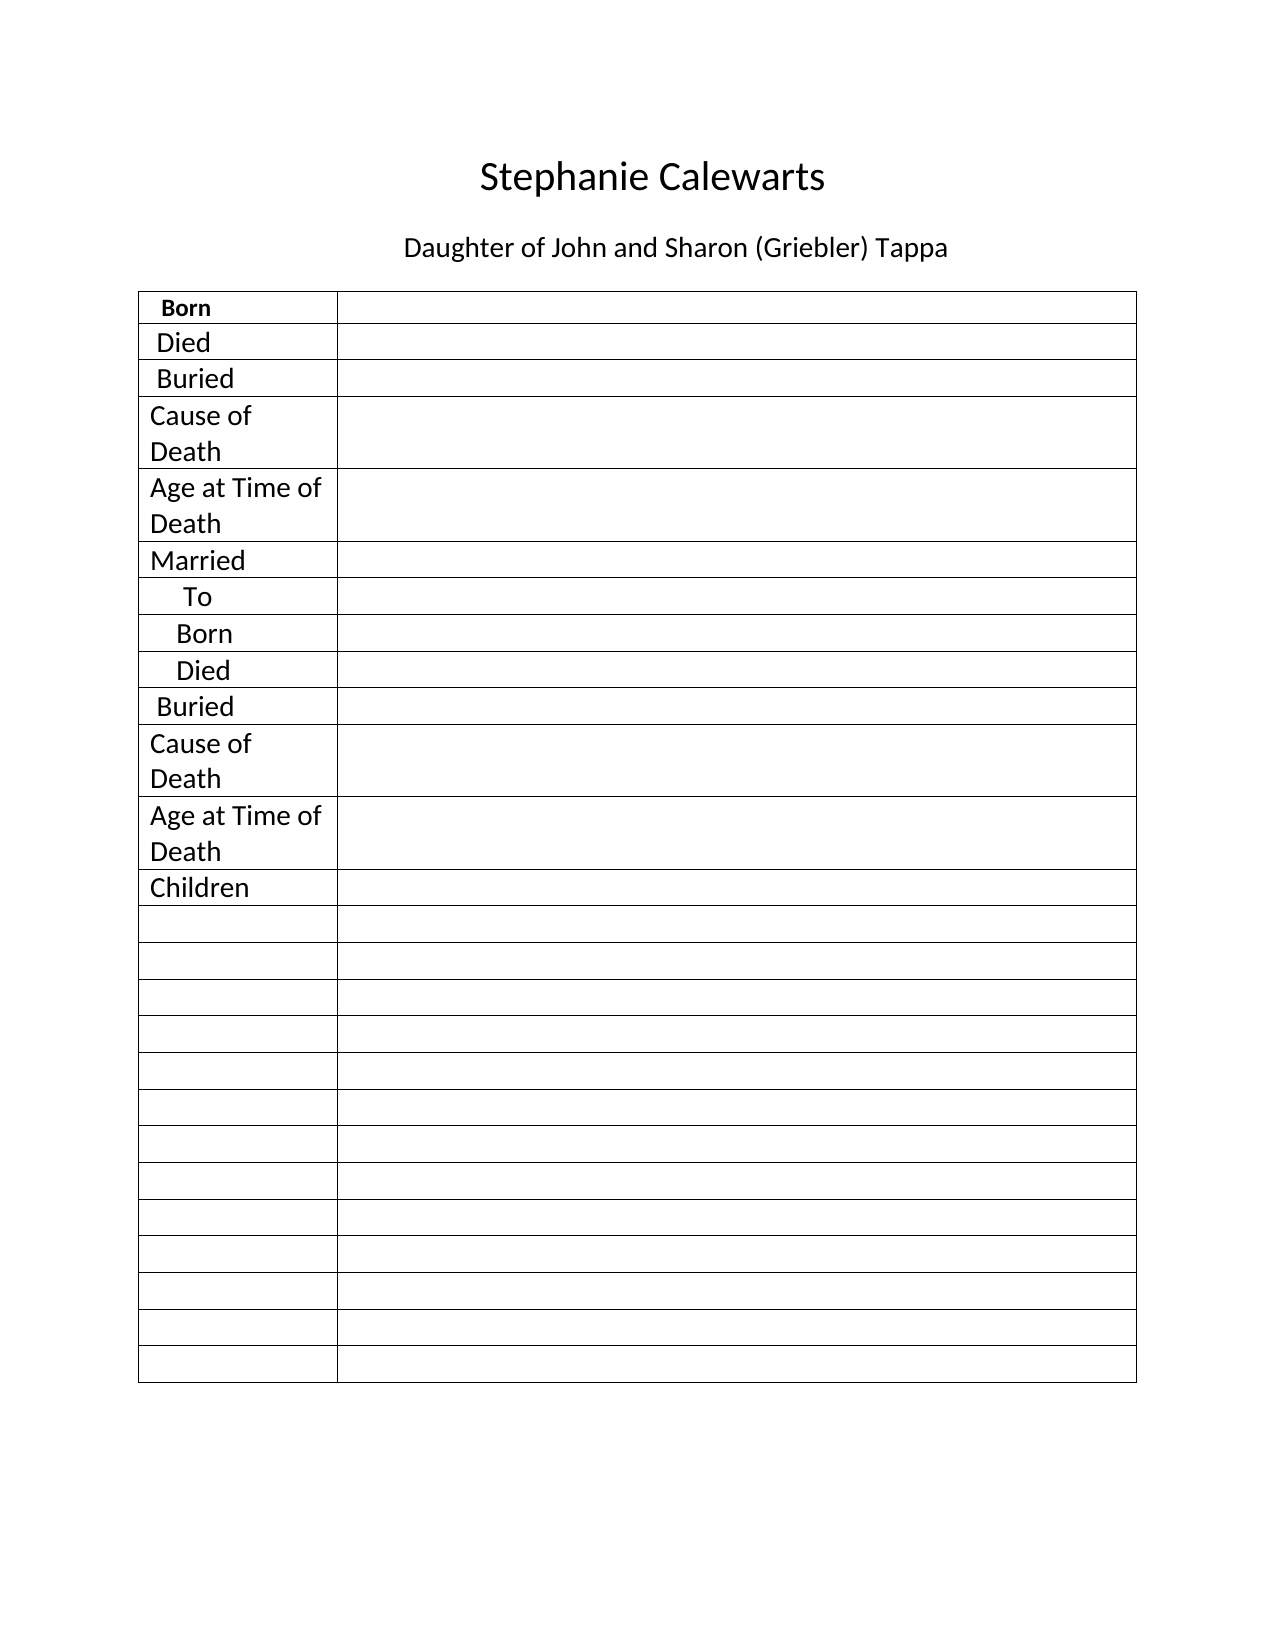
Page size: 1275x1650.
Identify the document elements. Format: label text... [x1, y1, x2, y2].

table_cell [338, 980, 1136, 1015]
table_cell [139, 906, 337, 942]
table_cell [139, 1273, 337, 1308]
table_cell Married [139, 542, 337, 577]
table_cell Buried [139, 688, 337, 724]
table_cell [338, 1200, 1136, 1235]
table_cell [139, 1200, 337, 1235]
table_cell [338, 1163, 1136, 1198]
table_cell [338, 725, 1136, 796]
table_cell [338, 870, 1136, 905]
table_cell Cause of Death [139, 397, 337, 468]
table_cell Died [139, 652, 337, 687]
table_cell [338, 688, 1136, 724]
table_cell [139, 1126, 337, 1162]
table_cell [139, 943, 337, 978]
table_cell Died [139, 324, 337, 359]
table_cell Cause of Death [139, 725, 337, 796]
table_cell [338, 360, 1136, 396]
table_cell To [139, 578, 337, 614]
table_cell [139, 1346, 337, 1382]
table_cell [338, 578, 1136, 614]
table_cell [139, 1090, 337, 1125]
table_cell [139, 1053, 337, 1088]
text Stephanie Calewarts [150, 150, 1125, 201]
table_cell Born [139, 615, 337, 651]
text Daughter of John and Sharon (Griebler) Tappa [150, 229, 1125, 265]
table_cell [338, 943, 1136, 978]
table_cell [139, 1163, 337, 1198]
table_cell [338, 1273, 1136, 1308]
table_cell [139, 980, 337, 1015]
table_cell [338, 1310, 1136, 1345]
table_cell [338, 1053, 1136, 1088]
table_cell [338, 1236, 1136, 1272]
table_cell [139, 1310, 337, 1345]
table_cell [338, 542, 1136, 577]
table_cell Age at Time of Death [139, 469, 337, 541]
table_header [338, 292, 1136, 323]
table_cell [338, 469, 1136, 541]
table_cell Age at Time of Death [139, 797, 337, 868]
table_cell [139, 1016, 337, 1052]
table_cell [338, 615, 1136, 651]
table_cell [338, 397, 1136, 468]
table_header Born [139, 292, 337, 323]
table_cell [338, 1126, 1136, 1162]
table_cell [338, 1346, 1136, 1382]
table_cell [338, 1016, 1136, 1052]
table_cell [338, 652, 1136, 687]
table_cell Children [139, 870, 337, 905]
table_cell [338, 324, 1136, 359]
table_cell [338, 906, 1136, 942]
table_cell Buried [139, 360, 337, 396]
table_cell [338, 797, 1136, 868]
table_cell [139, 1236, 337, 1272]
table_cell [338, 1090, 1136, 1125]
